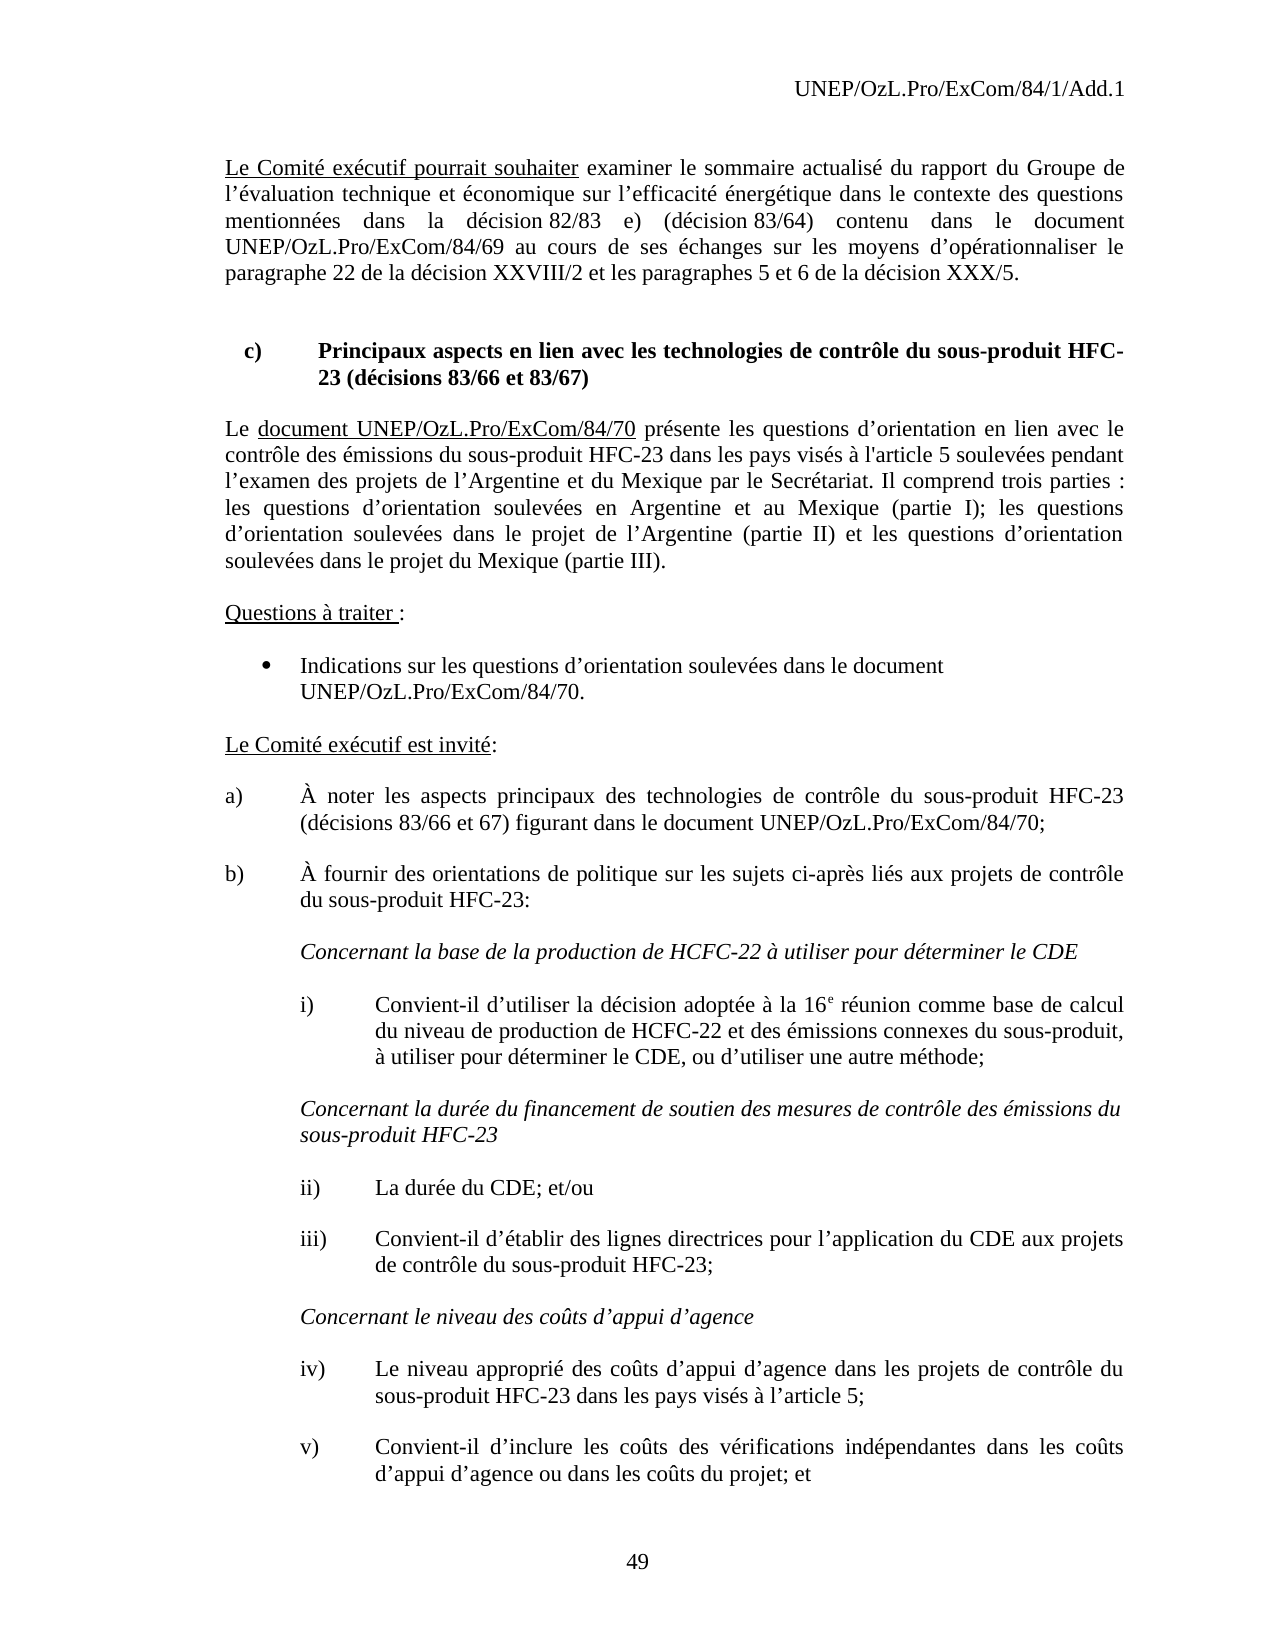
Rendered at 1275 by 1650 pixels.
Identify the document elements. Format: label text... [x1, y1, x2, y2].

subtitle Principaux aspects en lien avec les technologies de contrôle du sous-produit HFC-23 (décisions 83/66 et 83/67) [244, 337, 1125, 390]
text Le document UNEP/OzL.Pro/ExCom/84/70 présente les questions d’orientation en lien avec le contrôle des émissions du sous-produit HFC-23 dans les pays visés à l'article 5 soulevées pendant l’examen des projets de l’Argentine et du Mexique par le Secrétariat. Il comprend trois parties : les questions d’orientation soulevées en Argentine et au Mexique (partie I); les questions d’orientation soulevées dans le projet de l’Argentine (partie II) et les questions d’orientation soulevées dans le projet du Mexique (partie III). [225, 415, 1125, 573]
subtitle Le niveau approprié des coûts d’appui d’agence dans les projets de contrôle du sous-produit HFC-23 dans les pays visés à l’article 5; [300, 1356, 1125, 1408]
text Le Comité exécutif pourrait souhaiter examiner le sommaire actualisé du rapport du Groupe de l’évaluation technique et économique sur l’efficacité énergétique dans le contexte des questions mentionnées dans la décision 82/83 e) (décision 83/64) contenu dans le document UNEP/OzL.Pro/ExCom/84/69 au cours de ses échanges sur les moyens d’opérationnaliser le paragraphe 22 de la décision XXVIII/2 et les paragraphes 5 et 6 de la décision XXX/5. [225, 154, 1125, 286]
text Concernant la durée du financement de soutien des mesures de contrôle des émissions du sous-produit HFC-23 [300, 1095, 1125, 1147]
text Concernant la base de la production de HCFC-22 à utiliser pour déterminer le CDE [225, 938, 1125, 964]
subtitle La durée du CDE; et/ou [300, 1174, 1125, 1200]
subtitle Le Comité exécutif est invité: [150, 731, 1125, 757]
subtitle À fournir des orientations de politique sur les sujets ci-après liés aux projets de contrôle du sous-produit HFC-23: [225, 860, 1125, 913]
subtitle Convient-il d’inclure les coûts des vérifications indépendantes dans les coûts d’appui d’agence ou dans les coûts du projet; et [300, 1433, 1125, 1486]
subtitle Convient-il d’établir des lignes directrices pour l’application du CDE aux projets de contrôle du sous-produit HFC-23; [300, 1225, 1125, 1278]
subtitle Convient-il d’utiliser la décision adoptée à la 16e réunion comme base de calcul du niveau de production de HCFC-22 et des émissions connexes du sous-produit, à utiliser pour déterminer le CDE, ou d’utiliser une autre méthode; [300, 991, 1125, 1070]
text Questions à traiter : [225, 599, 1125, 626]
subtitle À noter les aspects principaux des technologies de contrôle du sous-produit HFC-23 (décisions 83/66 et 67) figurant dans le document UNEP/OzL.Pro/ExCom/84/70; [225, 782, 1125, 835]
list Indications sur les questions d’orientation soulevées dans le document UNEP/OzL.Pro/ExCom/84/70. [262, 652, 1125, 705]
text Concernant le niveau des coûts d’appui d’agence [225, 1303, 1125, 1329]
